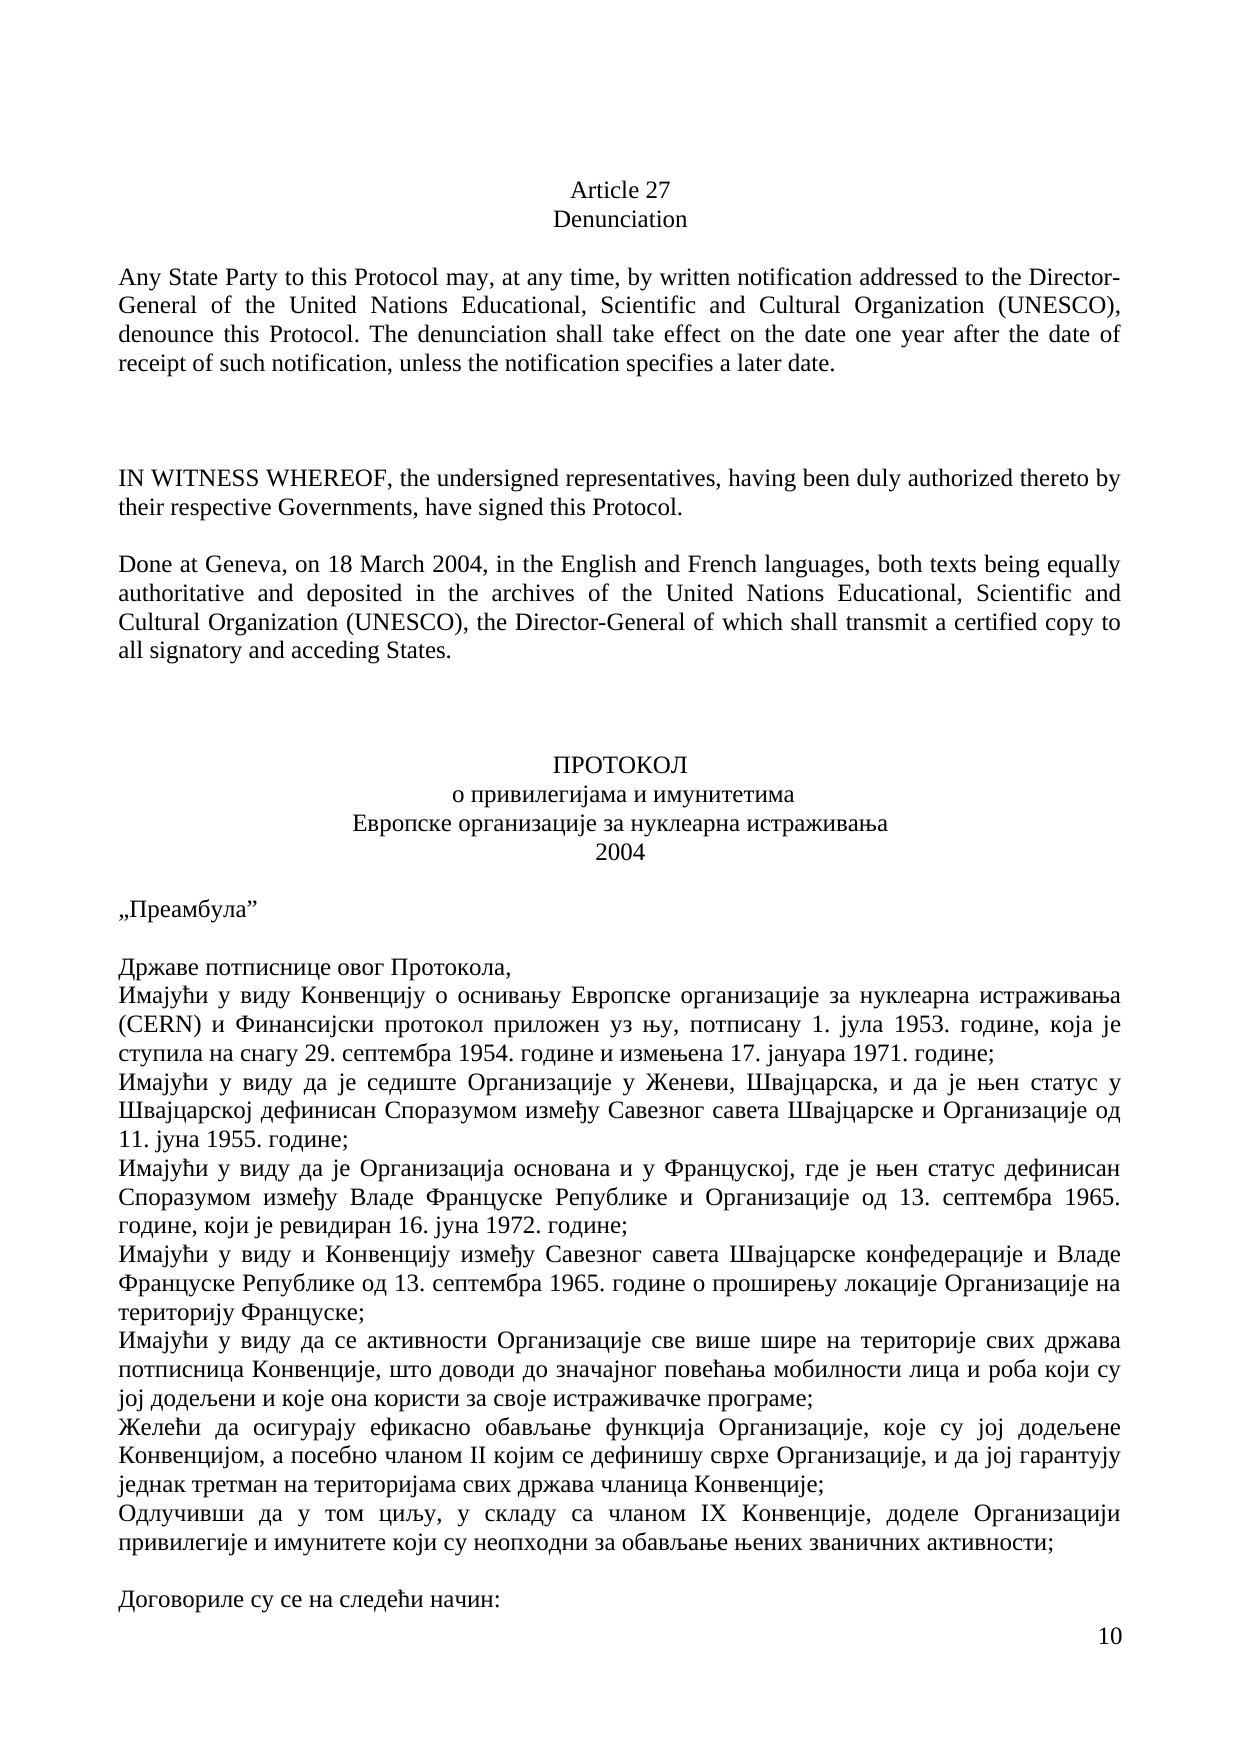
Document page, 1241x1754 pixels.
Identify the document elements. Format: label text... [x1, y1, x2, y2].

text Имајући у виду и Конвенцију између Савезног савета Швајцарске конфедерације и Владе Француске Републике од 13. септембра 1965. године о проширењу локације Организације на територију Француске; [118, 1239, 1122, 1326]
subtitle Article 27 [118, 176, 1122, 204]
text Желећи да осигурају ефикасно обављање функција Организације, које су јој додељене Конвенцијом, а посебно чланом II којим се дефинишу сврхе Организације, и да јој гарантују једнак третман на територијама свих држава чланица Конвенције; [118, 1412, 1122, 1498]
text Одлучивши да у том циљу, у складу са чланом IX Конвенције, доделе Организацији привилегије и имунитете који су неопходни за обављање њених званичних активности; [118, 1498, 1122, 1556]
text Државе потписнице овог Протокола, [118, 952, 1122, 981]
text „Преамбула” [118, 894, 1122, 923]
text Договориле су се на следећи начин: [118, 1584, 1122, 1613]
text Имајући у виду да се активности Организације све више шире на територије свих држава потписница Конвенције, што доводи до значајног повећања мобилности лица и роба који су јој додељени и које она користи за своје истраживачке програме; [118, 1326, 1122, 1412]
text Имајући у виду да је седиште Организације у Женеви, Швајцарска, и да је њен статус у Швајцарској дефинисан Споразумом између Савезног савета Швајцарске и Организације од 11. јуна 1955. године; [118, 1067, 1122, 1153]
text Имајући у виду да је Организација основана и у Француској, где је њен статус дефинисан Споразумом између Владе Француске Републике и Организације од 13. септембра 1965. године, који је ревидиран 16. јуна 1972. године; [118, 1153, 1122, 1239]
text о привилегијама и имунитетима [118, 779, 1122, 808]
text ПРОТОКОЛ [118, 751, 1122, 779]
subtitle Any State Party to this Protocol may, at any time, by written notification addressed to the Director-General of the United Nations Educational, Scientific and Cultural Organization (UNESCO), denounce this Protocol. The denunciation shall take effect on the date one year after the date of receipt of such notification, unless the notification specifies a later date. [118, 262, 1122, 377]
text Европске организације за нуклеарна истраживања [118, 808, 1122, 837]
subtitle Denunciation [118, 204, 1122, 233]
text Имајући у виду Конвенцију о оснивању Европске организације за нуклеарна истраживања (CERN) и Финансијски протокол приложен уз њу, потписану 1. јула 1953. године, која је ступила на снагу 29. септембра 1954. године и измењена 17. јануара 1971. године; [118, 981, 1122, 1067]
text Done at Geneva, on 18 March 2004, in the English and French languages, both texts being equally authoritative and deposited in the archives of the United Nations Educational, Scientific and Cultural Organization (UNESCO), the Director-General of which shall transmit a certified copy to all signatory and acceding States. [118, 549, 1122, 664]
text IN WITNESS WHEREOF, the undersigned representatives, having been duly authorized thereto by their respective Governments, have signed this Protocol. [118, 463, 1122, 521]
text 2004 [118, 837, 1122, 866]
